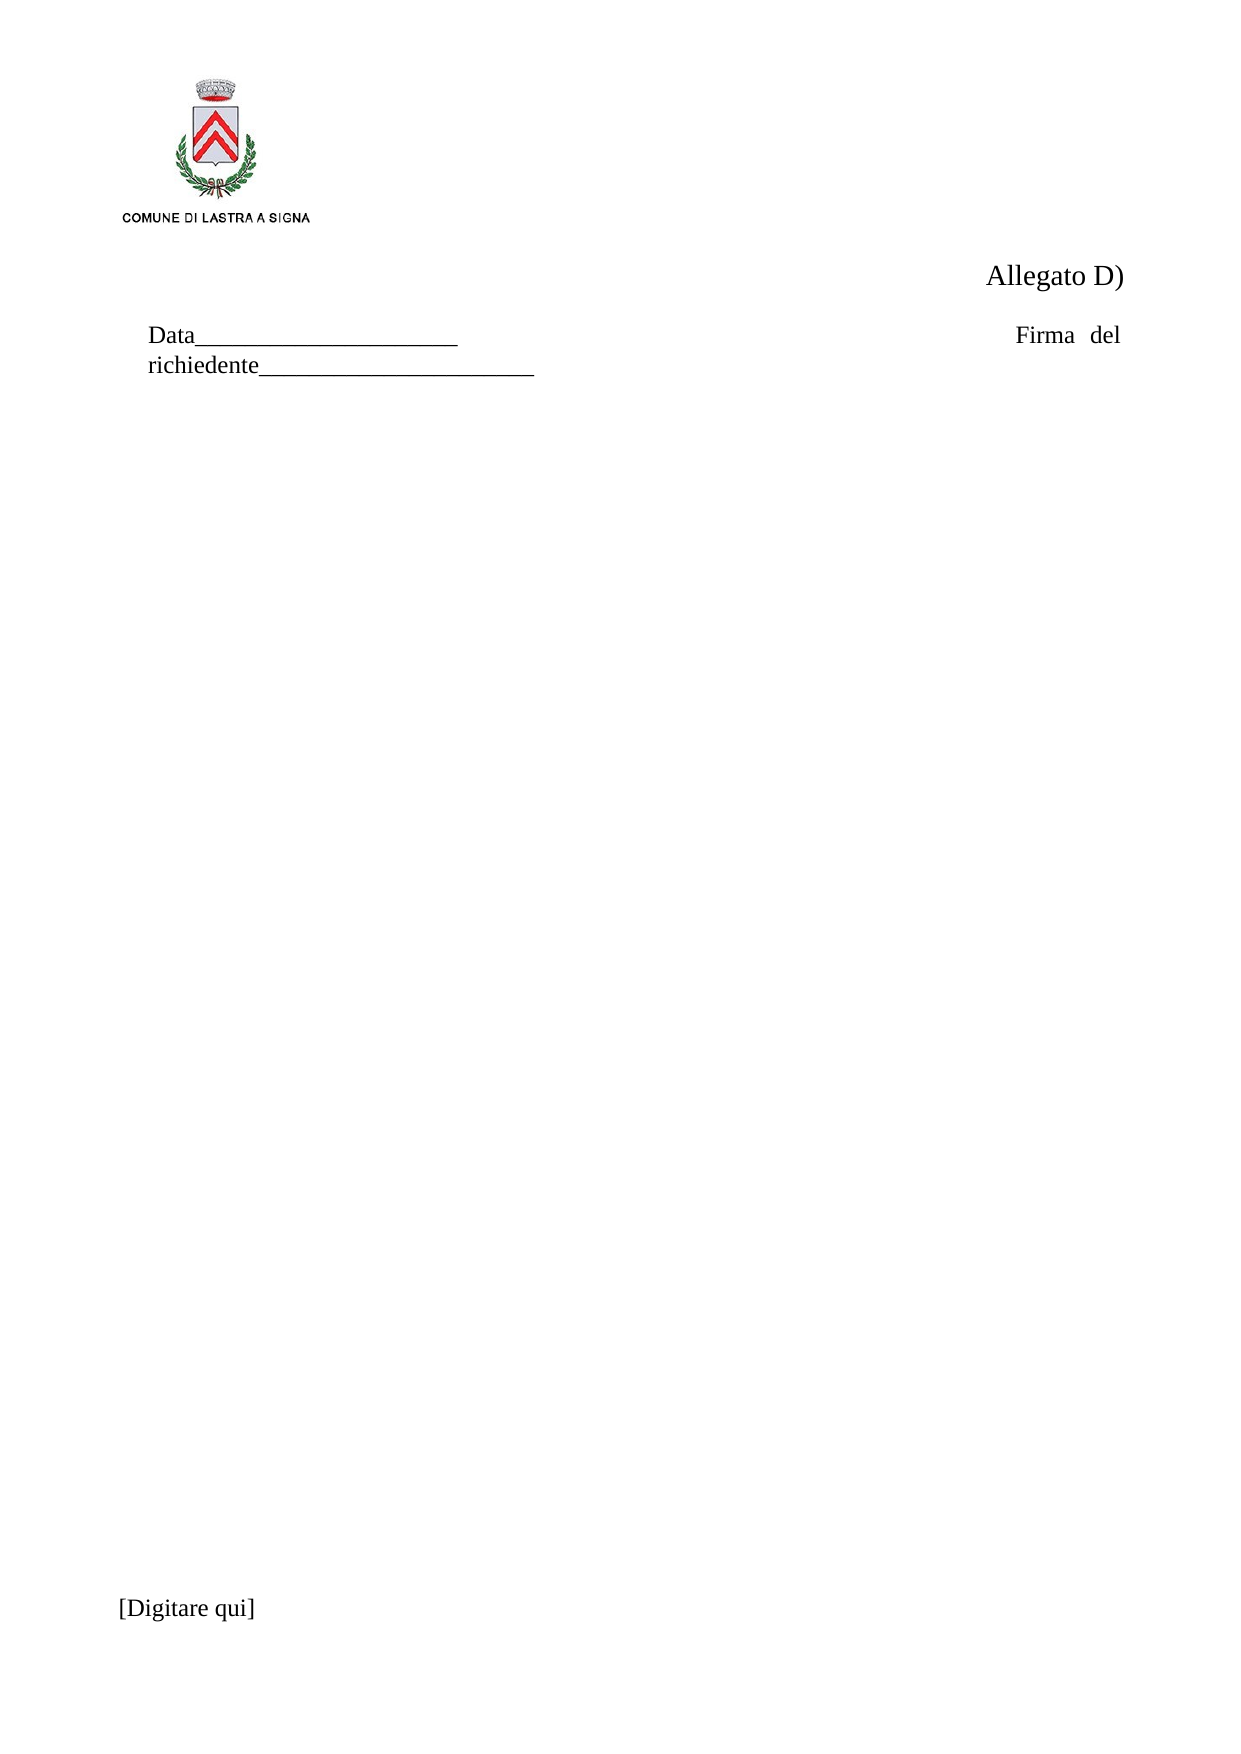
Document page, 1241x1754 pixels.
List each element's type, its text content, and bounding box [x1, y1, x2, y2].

text Data_____________________ Firma del richiedente______________________ [148, 321, 1124, 379]
picture [120, 75, 312, 230]
